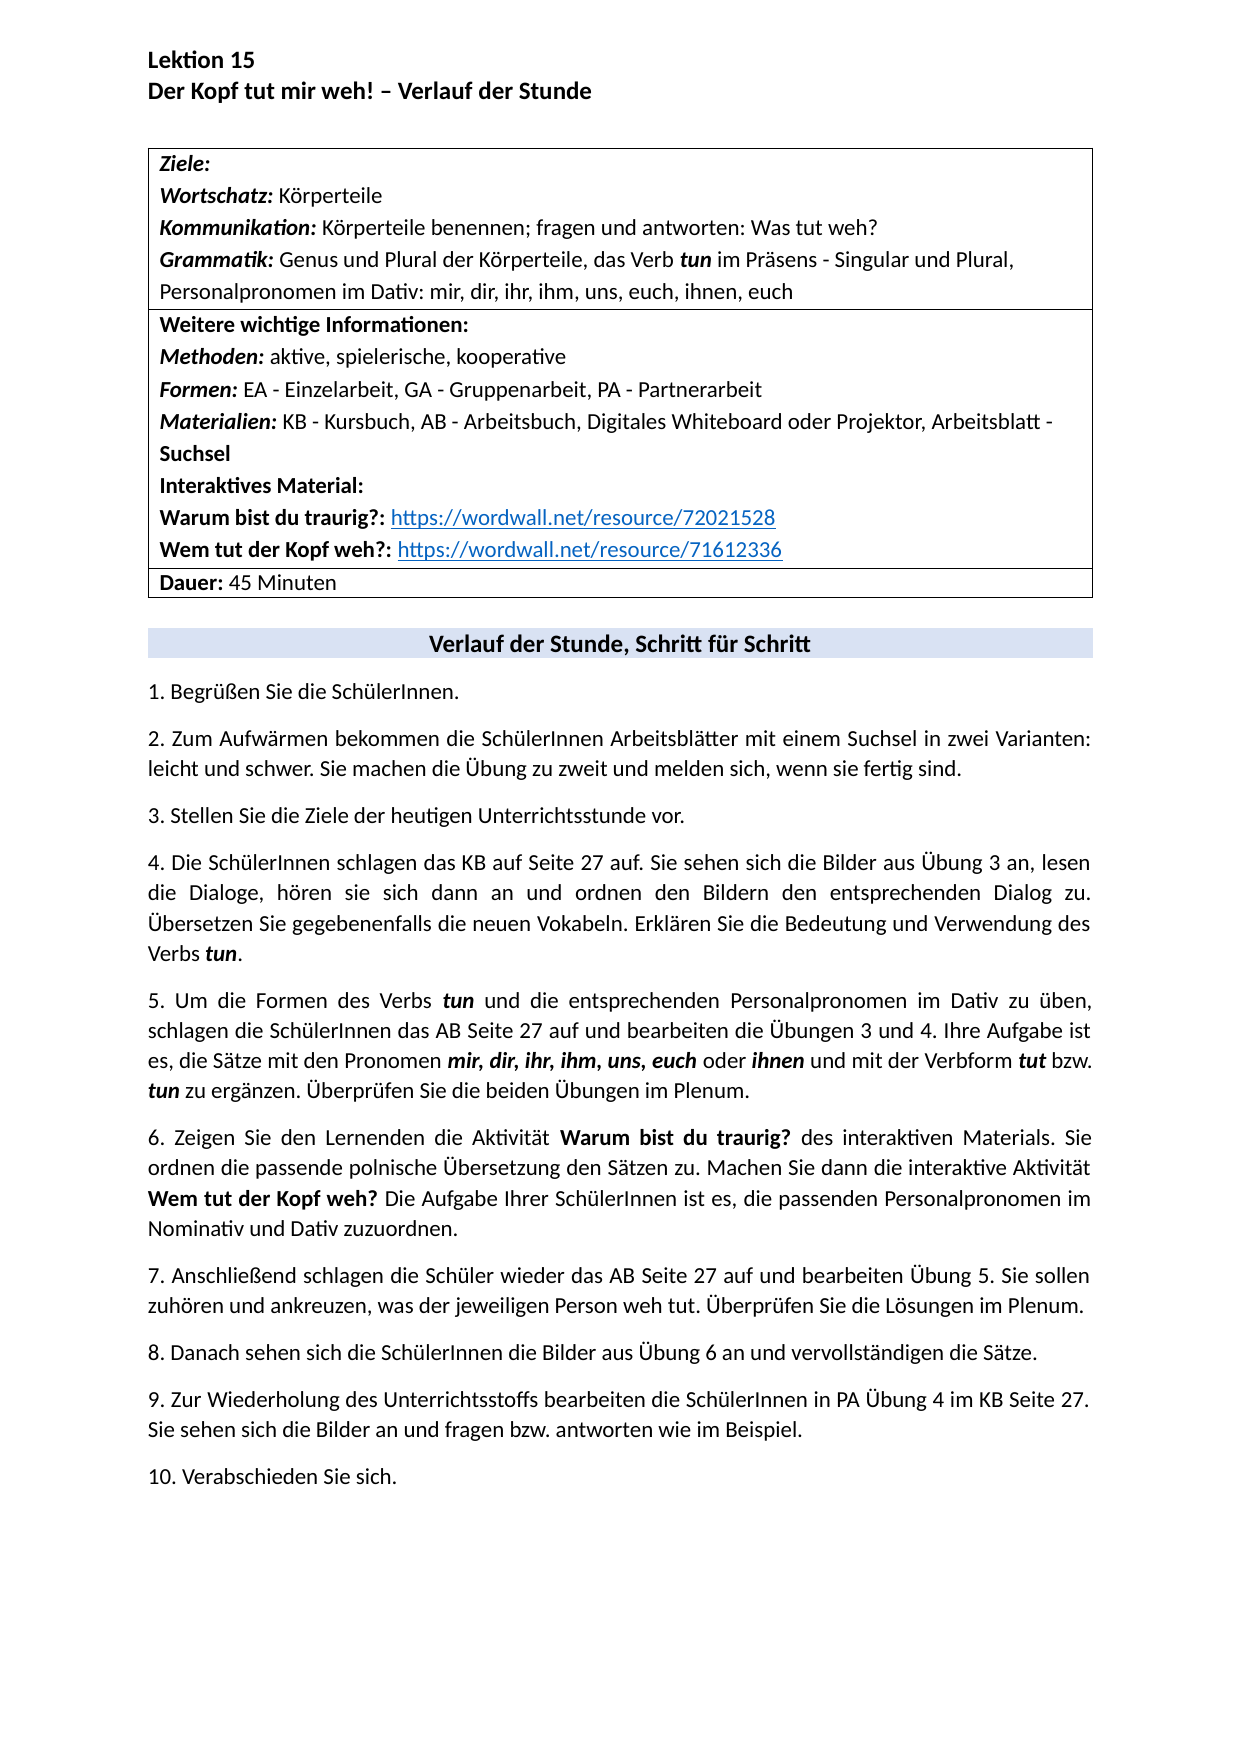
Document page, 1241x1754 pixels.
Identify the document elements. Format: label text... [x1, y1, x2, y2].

text 1. Begrüßen Sie die SchülerInnen. [148, 677, 1093, 705]
text 2. Zum Aufwärmen bekommen die SchülerInnen Arbeitsblätter mit einem Suchsel in zwei Varianten: leicht und schwer. Sie machen die Übung zu zweit und melden sich, wenn sie fertig sind. [148, 724, 1093, 782]
text 10. Verabschieden Sie sich. [148, 1462, 1093, 1490]
table_header Ziele: Wortschatz: Körperteile Kommunikation: Körperteile benennen; fragen und antworten: Was tut weh? Grammatik: Genus und Plural der Körperteile, das Verb tun im Präsens - Singular und Plural, Personalpronomen im Dativ: mir, dir, ihr, ihm, uns, euch, ihnen, euch [149, 149, 1092, 309]
text 9. Zur Wiederholung des Unterrichtsstoffs bearbeiten die SchülerInnen in PA Übung 4 im KB Seite 27. Sie sehen sich die Bilder an und fragen bzw. antworten wie im Beispiel. [148, 1385, 1093, 1443]
text 7. Anschließend schlagen die Schüler wieder das AB Seite 27 auf und bearbeiten Übung 5. Sie sollen zuhören und ankreuzen, was der jeweiligen Person weh tut. Überprüfen Sie die Lösungen im Plenum. [148, 1261, 1093, 1319]
table_cell Weitere wichtige Informationen: Methoden: aktive, spielerische, kooperative Formen: EA - Einzelarbeit, GA - Gruppenarbeit, PA - Partnerarbeit Materialien: KB - Kursbuch, AB - Arbeitsbuch, Digitales Whiteboard oder Projektor, Arbeitsblatt - Suchsel Interaktives Material: Warum bist du traurig?: https://wordwall.net/resource/72021528 Wem tut der Kopf weh?: https://wordwall.net/resource/71612336 [149, 310, 1092, 567]
table_cell Dauer: 45 Minuten [149, 569, 1092, 597]
text 8. Danach sehen sich die SchülerInnen die Bilder aus Übung 6 an und vervollständigen die Sätze. [148, 1338, 1093, 1366]
text 5. Um die Formen des Verbs tun und die entsprechenden Personalpronomen im Dativ zu üben, schlagen die SchülerInnen das AB Seite 27 auf und bearbeiten die Übungen 3 und 4. Ihre Aufgabe ist es, die Sätze mit den Pronomen mir, dir, ihr, ihm, uns, euch oder ihnen und mit der Verbform tut bzw. tun zu ergänzen. Überprüfen Sie die beiden Übungen im Plenum. [148, 986, 1093, 1104]
text 3. Stellen Sie die Ziele der heutigen Unterrichtsstunde vor. [148, 801, 1093, 829]
text Verlauf der Stunde, Schritt für Schritt [148, 628, 1093, 658]
text 4. Die SchülerInnen schlagen das KB auf Seite 27 auf. Sie sehen sich die Bilder aus Übung 3 an, lesen die Dialoge, hören sie sich dann an und ordnen den Bildern den entsprechenden Dialog zu. Übersetzen Sie gegebenenfalls die neuen Vokabeln. Erklären Sie die Bedeutung und Verwendung des Verbs tun. [148, 848, 1093, 967]
text 6. Zeigen Sie den Lernenden die Aktivität Warum bist du traurig? des interaktiven Materials. Sie ordnen die passende polnische Übersetzung den Sätzen zu. Machen Sie dann die interaktive Aktivität Wem tut der Kopf weh? Die Aufgabe Ihrer SchülerInnen ist es, die passenden Personalpronomen im Nominativ und Dativ zuzuordnen. [148, 1123, 1093, 1242]
